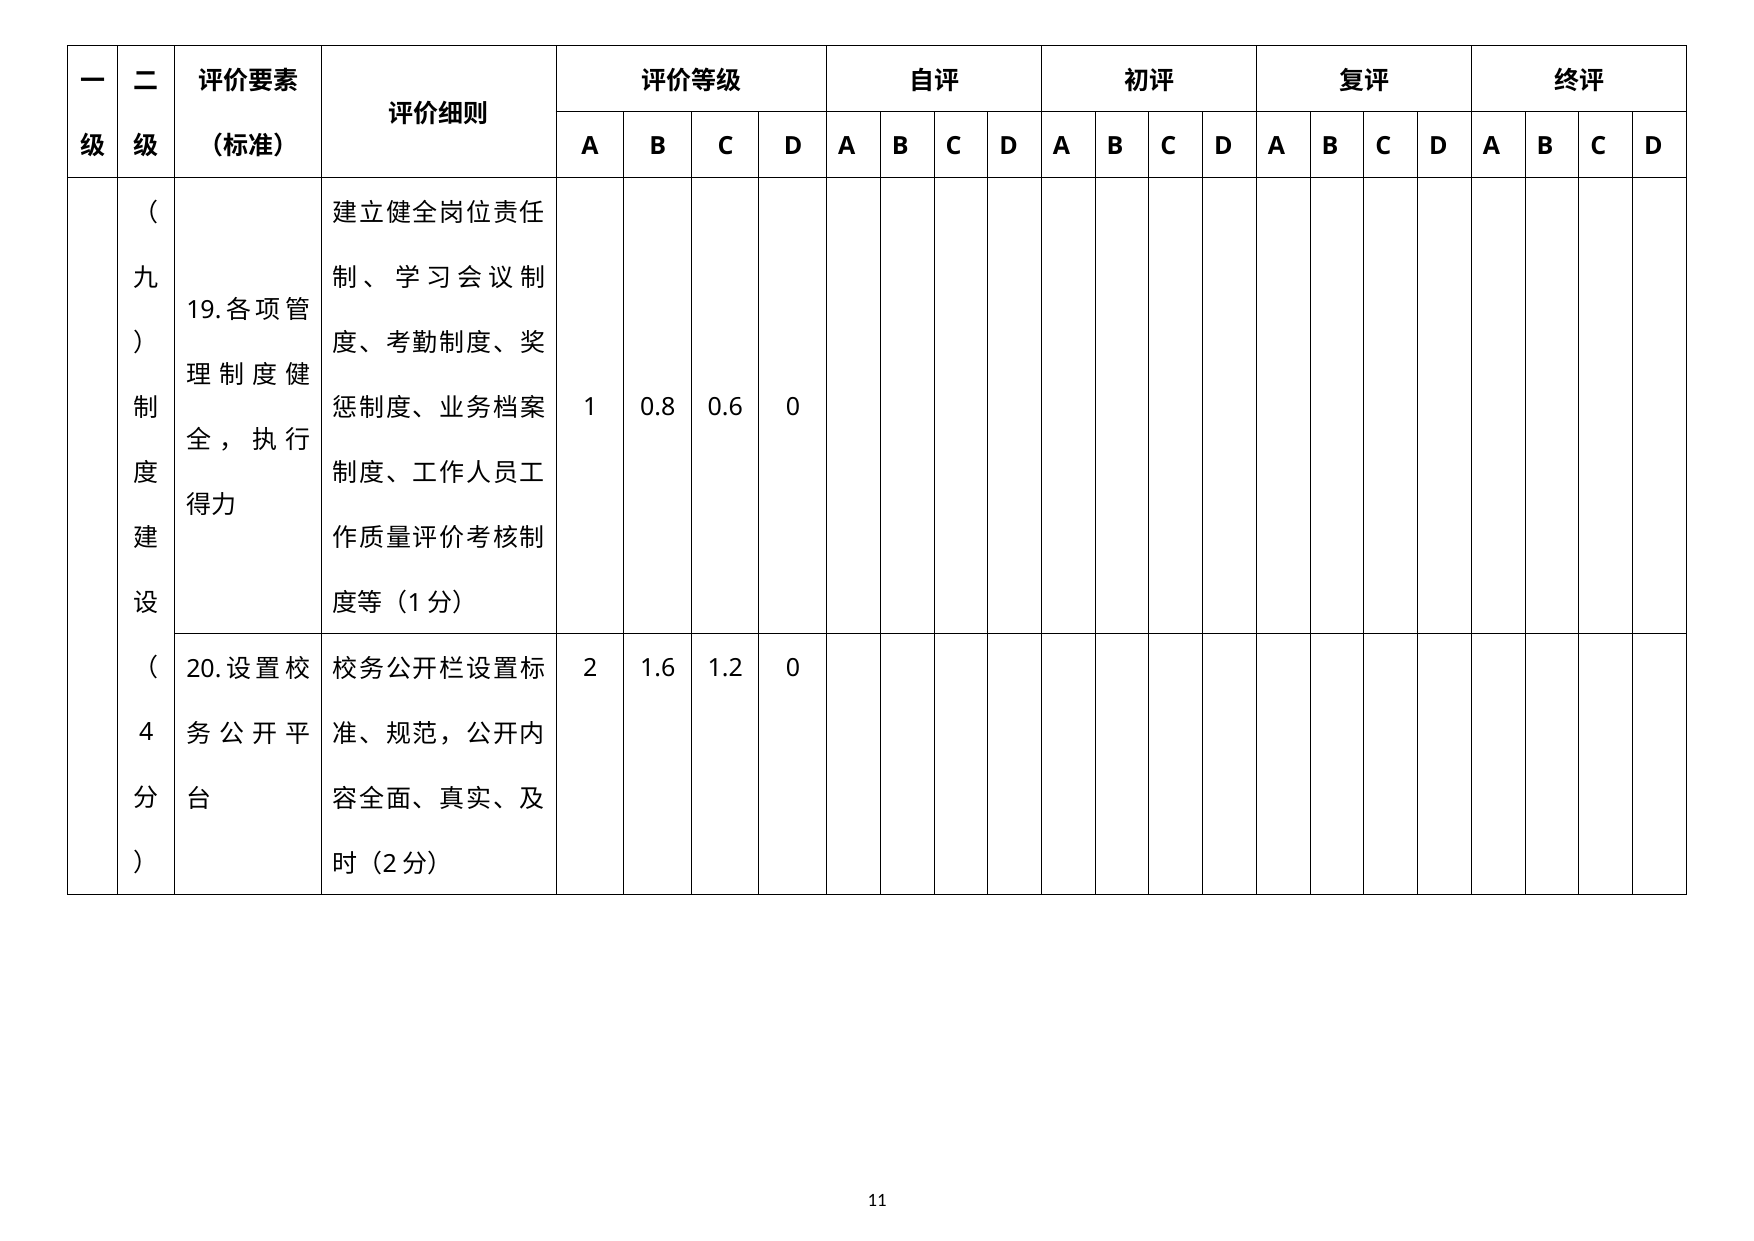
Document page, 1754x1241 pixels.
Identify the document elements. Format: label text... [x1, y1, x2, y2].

table_cell [1203, 634, 1256, 894]
table_cell [1149, 634, 1202, 894]
table_cell [988, 178, 1041, 633]
table_cell [1579, 178, 1632, 633]
table_cell [1579, 634, 1632, 894]
table_cell （九）制度建设 （4分） [118, 178, 174, 894]
table_cell 0 [759, 178, 826, 633]
table_header 自评 [827, 46, 1041, 111]
table_cell [1364, 634, 1417, 894]
table_cell B [624, 112, 691, 177]
table_header 复评 [1257, 46, 1471, 111]
table_cell [935, 634, 987, 894]
table_cell [1418, 178, 1471, 633]
table_header 一级 指标 [68, 46, 117, 177]
table_cell 建立健全岗位责任制、学习会议制度、考勤制度、奖惩制度、业务档案制度、工作人员工作质量评价考核制度等（1分） [322, 178, 556, 633]
table_cell [881, 178, 934, 633]
table_cell [1203, 178, 1256, 633]
table_cell C [1579, 112, 1632, 177]
table_cell B [1096, 112, 1148, 177]
table_cell A [1472, 112, 1525, 177]
table_cell 19.各项管理制度健全，执行得力 [175, 178, 321, 633]
table_cell 20.设置校务公开平台 [175, 634, 321, 894]
table_header 评价要素（标准） [175, 46, 321, 177]
table_header 二级 指标 [118, 46, 174, 177]
table_cell A [827, 112, 880, 177]
table_cell B [1526, 112, 1578, 177]
table_cell [1257, 178, 1310, 633]
table_header 初评 [1042, 46, 1256, 111]
table_cell D [988, 112, 1041, 177]
table_cell D [1633, 112, 1686, 177]
table_cell 0 [759, 634, 826, 894]
table_cell [1042, 634, 1095, 894]
table_cell C [692, 112, 758, 177]
table_cell A [557, 112, 623, 177]
table_cell A [1042, 112, 1095, 177]
table_cell 1.6 [624, 634, 691, 894]
table_cell [1311, 634, 1363, 894]
table_cell C [935, 112, 987, 177]
table_header 评价细则 [322, 46, 556, 177]
table_cell B [881, 112, 934, 177]
table_cell [1042, 178, 1095, 633]
table_cell [1311, 178, 1363, 633]
table_cell 2 [557, 634, 623, 894]
table_cell [827, 178, 880, 633]
table_cell [1526, 178, 1578, 633]
table_cell [988, 634, 1041, 894]
table_cell [1633, 178, 1686, 633]
table_cell [881, 634, 934, 894]
table_header 终评 [1472, 46, 1686, 111]
table_cell A [1257, 112, 1310, 177]
table_cell D [1418, 112, 1471, 177]
table_cell 1.2 [692, 634, 758, 894]
table_cell 1 [557, 178, 623, 633]
table_cell 0.8 [624, 178, 691, 633]
table_cell [1149, 178, 1202, 633]
table_cell [1418, 634, 1471, 894]
table_cell [1257, 634, 1310, 894]
table_cell 校务公开栏设置标准、规范，公开内容全面、真实、及时（2分） [322, 634, 556, 894]
table_cell [827, 634, 880, 894]
table_header 评价等级 [557, 46, 826, 111]
table_cell [935, 178, 987, 633]
table_cell [1526, 634, 1578, 894]
table_cell [1633, 634, 1686, 894]
table_cell 0.6 [692, 178, 758, 633]
table_cell D [1203, 112, 1256, 177]
table_cell D [759, 112, 826, 177]
table_cell [1472, 178, 1525, 633]
table_cell [1096, 634, 1148, 894]
table_cell C [1149, 112, 1202, 177]
table_cell C [1364, 112, 1417, 177]
table_cell B [1311, 112, 1363, 177]
table_cell [1364, 178, 1417, 633]
table_cell [1096, 178, 1148, 633]
table_cell [1472, 634, 1525, 894]
